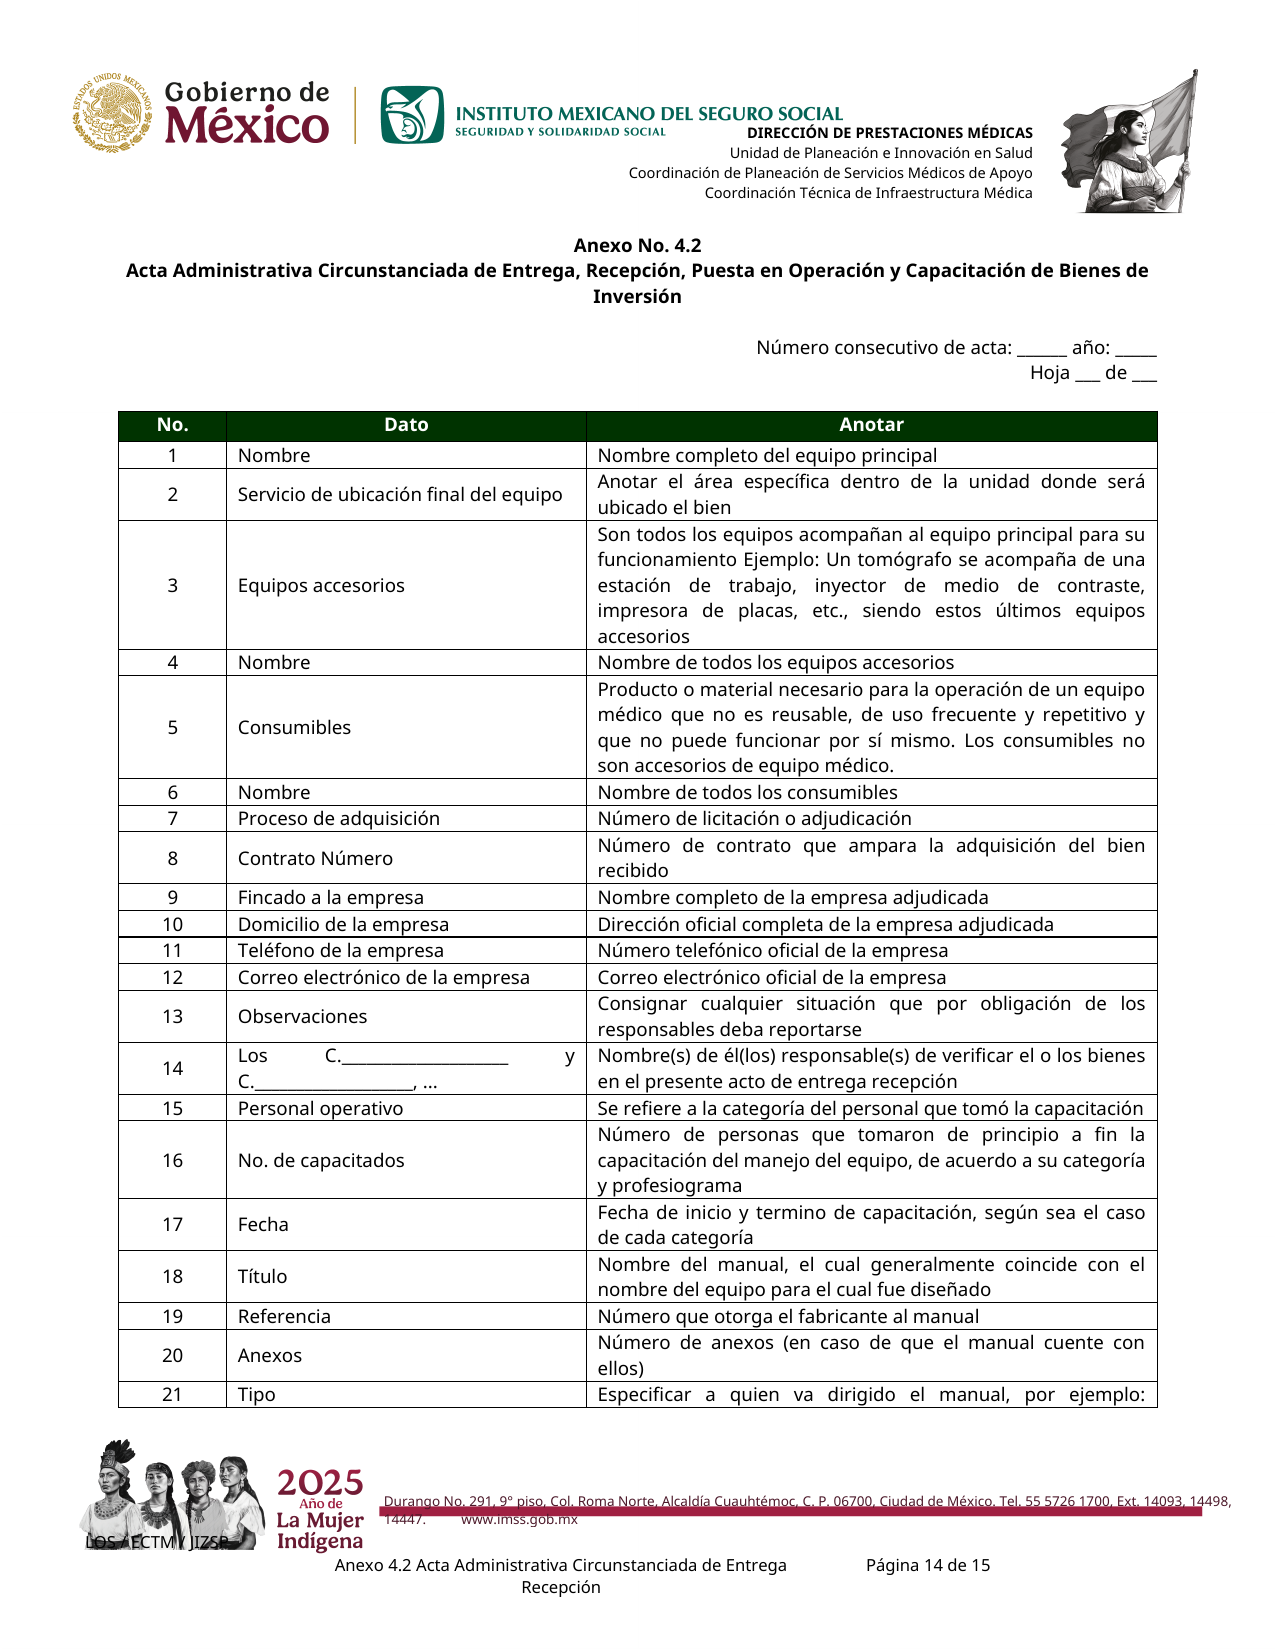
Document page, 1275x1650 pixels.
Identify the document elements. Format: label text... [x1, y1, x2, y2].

table_cell Domicilio de la empresa [227, 911, 586, 936]
table_cell Los C.____________________ y C.___________________, ... [227, 1043, 586, 1094]
table_cell Nombre de todos los equipos accesorios [587, 650, 1157, 675]
table_cell 3 [119, 521, 226, 648]
table_cell 12 [119, 964, 226, 989]
table_cell Se refiere a la categoría del personal que tomó la capacitación [587, 1095, 1157, 1120]
table_cell 19 [119, 1303, 226, 1329]
table_cell 9 [119, 884, 226, 910]
table_cell Nombre [227, 779, 586, 805]
table_cell Referencia [227, 1303, 586, 1329]
table_cell Equipos accesorios [227, 521, 586, 648]
table_cell 15 [119, 1095, 226, 1120]
table_cell Fecha [227, 1199, 586, 1250]
table_cell 13 [119, 991, 226, 1042]
table_cell Fincado a la empresa [227, 884, 586, 910]
table_cell Fecha de inicio y termino de capacitación, según sea el caso de cada categoría [587, 1199, 1157, 1250]
table_cell 7 [119, 806, 226, 831]
table_cell 18 [119, 1251, 226, 1302]
table_cell Nombre completo de la empresa adjudicada [587, 884, 1157, 910]
picture [2, 1, 1275, 1649]
table_cell 11 [119, 938, 226, 963]
table_cell Título [227, 1251, 586, 1302]
table_cell Dirección oficial completa de la empresa adjudicada [587, 911, 1157, 936]
table_cell No. de capacitados [227, 1121, 586, 1198]
table_cell 5 [119, 676, 226, 778]
table_cell Observaciones [227, 991, 586, 1042]
table_cell 16 [119, 1121, 226, 1198]
table_cell 6 [119, 779, 226, 805]
table_header Anotar [587, 412, 1157, 441]
table_cell 8 [119, 832, 226, 883]
table_cell Número de contrato que ampara la adquisición del bien recibido [587, 832, 1157, 883]
table_cell Personal operativo [227, 1095, 586, 1120]
table_cell Correo electrónico de la empresa [227, 964, 586, 989]
table_cell 17 [119, 1199, 226, 1250]
table_cell Nombre del manual, el cual generalmente coincide con el nombre del equipo para el cual fue diseñado [587, 1251, 1157, 1302]
table_cell Número telefónico oficial de la empresa [587, 938, 1157, 963]
table_cell Anexos [227, 1330, 586, 1381]
table_cell Correo electrónico oficial de la empresa [587, 964, 1157, 989]
table_cell Son todos los equipos acompañan al equipo principal para su funcionamiento Ejemplo: Un tomógrafo se acompaña de una estación de trabajo, inyector de medio de contraste, impresora de placas, etc., siendo estos últimos equipos accesorios [587, 521, 1157, 648]
table_cell 1 [119, 442, 226, 468]
table_cell 4 [119, 650, 226, 675]
table_cell Número de anexos (en caso de que el manual cuente con ellos) [587, 1330, 1157, 1381]
table_cell Nombre de todos los consumibles [587, 779, 1157, 805]
table_cell Nombre [227, 442, 586, 468]
table_cell Nombre(s) de él(los) responsable(s) de verificar el o los bienes en el presente acto de entrega recepción [587, 1043, 1157, 1094]
table_header Dato [227, 412, 586, 441]
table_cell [587, 1382, 1157, 1407]
table_cell Consumibles [227, 676, 586, 778]
table_header No. [119, 412, 226, 441]
table_cell 2 [119, 469, 226, 520]
table_cell Teléfono de la empresa [227, 938, 586, 963]
table_cell Servicio de ubicación final del equipo [227, 469, 586, 520]
table_cell Consignar cualquier situación que por obligación de los responsables deba reportarse [587, 991, 1157, 1042]
table_cell Producto o material necesario para la operación de un equipo médico que no es reusable, de uso frecuente y repetitivo y que no puede funcionar por sí mismo. Los consumibles no son accesorios de equipo médico. [587, 676, 1157, 778]
table_cell Número de personas que tomaron de principio a fin la capacitación del manejo del equipo, de acuerdo a su categoría y profesiograma [587, 1121, 1157, 1198]
table_cell Proceso de adquisición [227, 806, 586, 831]
table_cell Tipo [227, 1382, 586, 1407]
table_cell Anotar el área específica dentro de la unidad donde será ubicado el bien [587, 469, 1157, 520]
table_cell Contrato Número [227, 832, 586, 883]
table_cell Nombre completo del equipo principal [587, 442, 1157, 468]
table_cell 14 [119, 1043, 226, 1094]
table_cell 20 [119, 1330, 226, 1381]
table_cell Número que otorga el fabricante al manual [587, 1303, 1157, 1329]
table_cell Nombre [227, 650, 586, 675]
table_cell 21 [119, 1382, 226, 1407]
table_cell 10 [119, 911, 226, 936]
table_cell Número de licitación o adjudicación [587, 806, 1157, 831]
